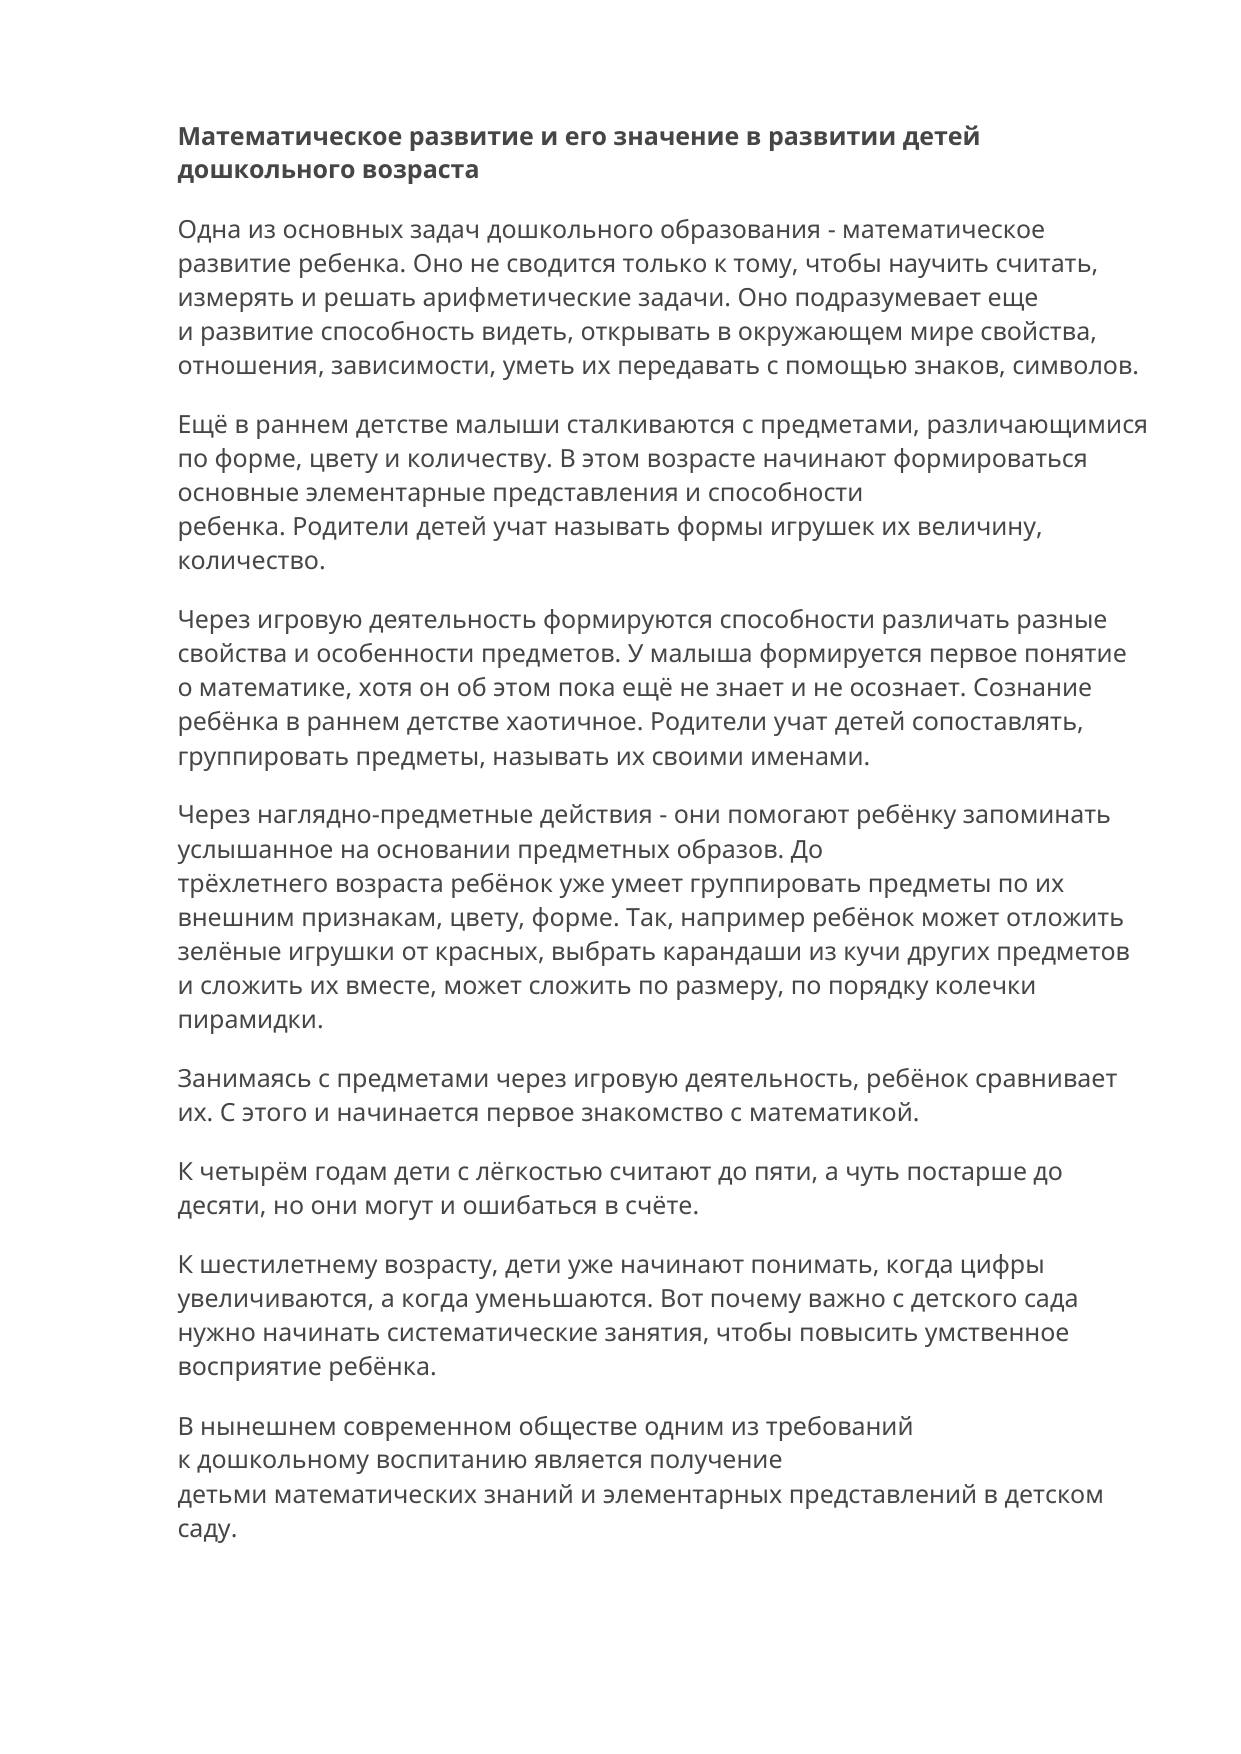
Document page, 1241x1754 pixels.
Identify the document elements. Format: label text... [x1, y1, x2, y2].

text Через игровую деятельность формируются способности различать разные свойства и особенности предметов. У малыша формируется первое понятие о математике, хотя он об этом пока ещё не знает и не осознает. Сознание ребёнка в раннем детстве хаотичное. Родители учат детей сопоставлять, группировать предметы, называть их своими именами. [177, 602, 1152, 772]
text К четырём годам дети с лёгкостью считают до пяти, а чуть постарше до десяти, но они могут и ошибаться в счёте. [177, 1154, 1152, 1222]
text Математическое развитие и его значение в развитии детей дошкольного возраста [177, 118, 1152, 186]
text Через наглядно-предметные действия - они помогают ребёнку запоминать услышанное на основании предметных образов. До трёхлетнего возраста ребёнок уже умеет группировать предметы по их внешним признакам, цвету, форме. Так, например ребёнок может отложить зелёные игрушки от красных, выбрать карандаши из кучи других предметов и сложить их вместе, может сложить по размеру, по порядку колечки пирамидки. [177, 797, 1152, 1036]
text Ещё в раннем детстве малыши сталкиваются с предметами, различающимися по форме, цвету и количеству. В этом возрасте начинают формироваться основные элементарные представления и способности ребенка. Родители детей учат называть формы игрушек их величину, количество. [177, 407, 1152, 577]
text В нынешнем современном обществе одним из требований к дошкольному воспитанию является получение детьми математических знаний и элементарных представлений в детском саду. [177, 1408, 1152, 1544]
text Одна из основных задач дошкольного образования - математическое развитие ребенка. Оно не сводится только к тому, чтобы научить считать, измерять и решать арифметические задачи. Оно подразумевает еще и развитие способность видеть, открывать в окружающем мире свойства, отношения, зависимости, уметь их передавать с помощью знаков, символов. [177, 211, 1152, 382]
text К шестилетнему возрасту, дети уже начинают понимать, когда цифры увеличиваются, а когда уменьшаются. Вот почему важно с детского сада нужно начинать систематические занятия, чтобы повысить умственное восприятие ребёнка. [177, 1247, 1152, 1383]
text Занимаясь с предметами через игровую деятельность, ребёнок сравнивает их. С этого и начинается первое знакомство с математикой. [177, 1061, 1152, 1129]
